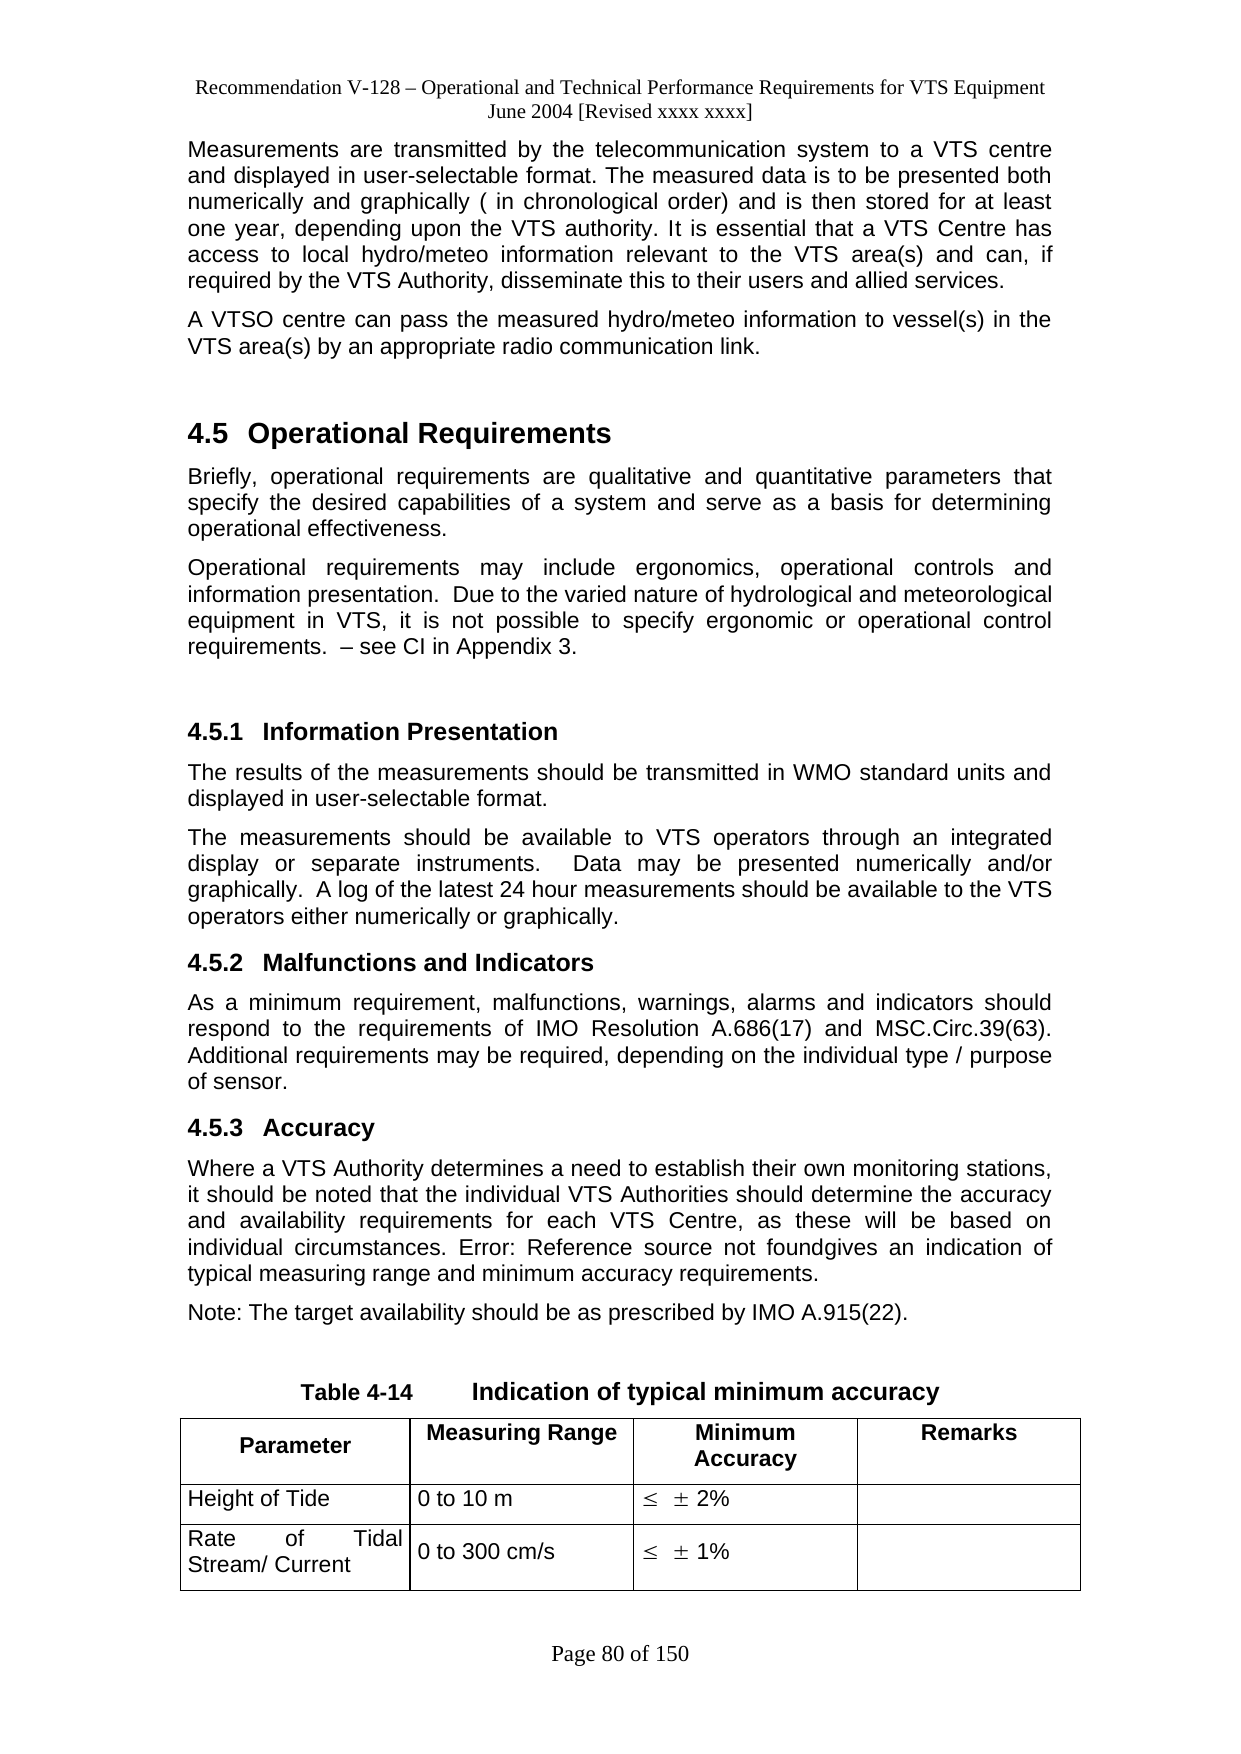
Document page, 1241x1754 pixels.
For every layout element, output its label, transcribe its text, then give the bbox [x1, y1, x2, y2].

text The measurements should be available to VTS operators through an integrated display or separate instruments. Data may be presented numerically and/or graphically. A log of the latest 24 hour measurements should be available to the VTS operators either numerically or graphically. [187, 824, 1053, 929]
text Measurements are transmitted by the telecommunication system to a VTS centre and displayed in user-selectable format. The measured data is to be presented both numerically and graphically ( in chronological order) and is then stored for at least one year, depending upon the VTS authority. It is essential that a VTS Centre has access to local hydro/meteo information relevant to the VTS area(s) and can, if required by the VTS Authority, disseminate this to their users and allied services. [187, 136, 1053, 294]
text Operational requirements may include ergonomics, operational controls and information presentation. Due to the varied nature of hydrological and meteorological equipment in VTS, it is not possible to specify ergonomic or operational control requirements. – see CI in Appendix 3. [187, 554, 1053, 659]
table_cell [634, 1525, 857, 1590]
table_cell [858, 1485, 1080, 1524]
subtitle Information Presentation [187, 717, 1053, 746]
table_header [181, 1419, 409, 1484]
text A VTSO centre can pass the measured hydro/meteo information to vessel(s) in the VTS area(s) by an appropriate radio communication link. [187, 306, 1053, 359]
subtitle Accuracy [187, 1113, 1053, 1142]
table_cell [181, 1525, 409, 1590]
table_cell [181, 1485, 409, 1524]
subtitle Malfunctions and Indicators [187, 948, 1053, 977]
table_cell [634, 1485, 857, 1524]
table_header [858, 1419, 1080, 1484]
text The results of the measurements should be transmitted in WMO standard units and displayed in user-selectable format. [187, 758, 1053, 811]
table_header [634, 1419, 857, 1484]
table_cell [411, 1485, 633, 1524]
text Note: The target availability should be as prescribed by IMO A.915(22). [187, 1299, 1053, 1325]
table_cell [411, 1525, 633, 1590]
text As a minimum requirement, malfunctions, warnings, alarms and indicators should respond to the requirements of IMO Resolution A.686(17) and MSC.Circ.39(63). Additional requirements may be required, depending on the individual type / purpose of sensor. [187, 989, 1053, 1094]
subtitle Operational Requirements [187, 417, 1053, 450]
text Briefly, operational requirements are qualitative and quantitative parameters that specify the desired capabilities of a system and serve as a basis for determining operational effectiveness. [187, 463, 1053, 542]
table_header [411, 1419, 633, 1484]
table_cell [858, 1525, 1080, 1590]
